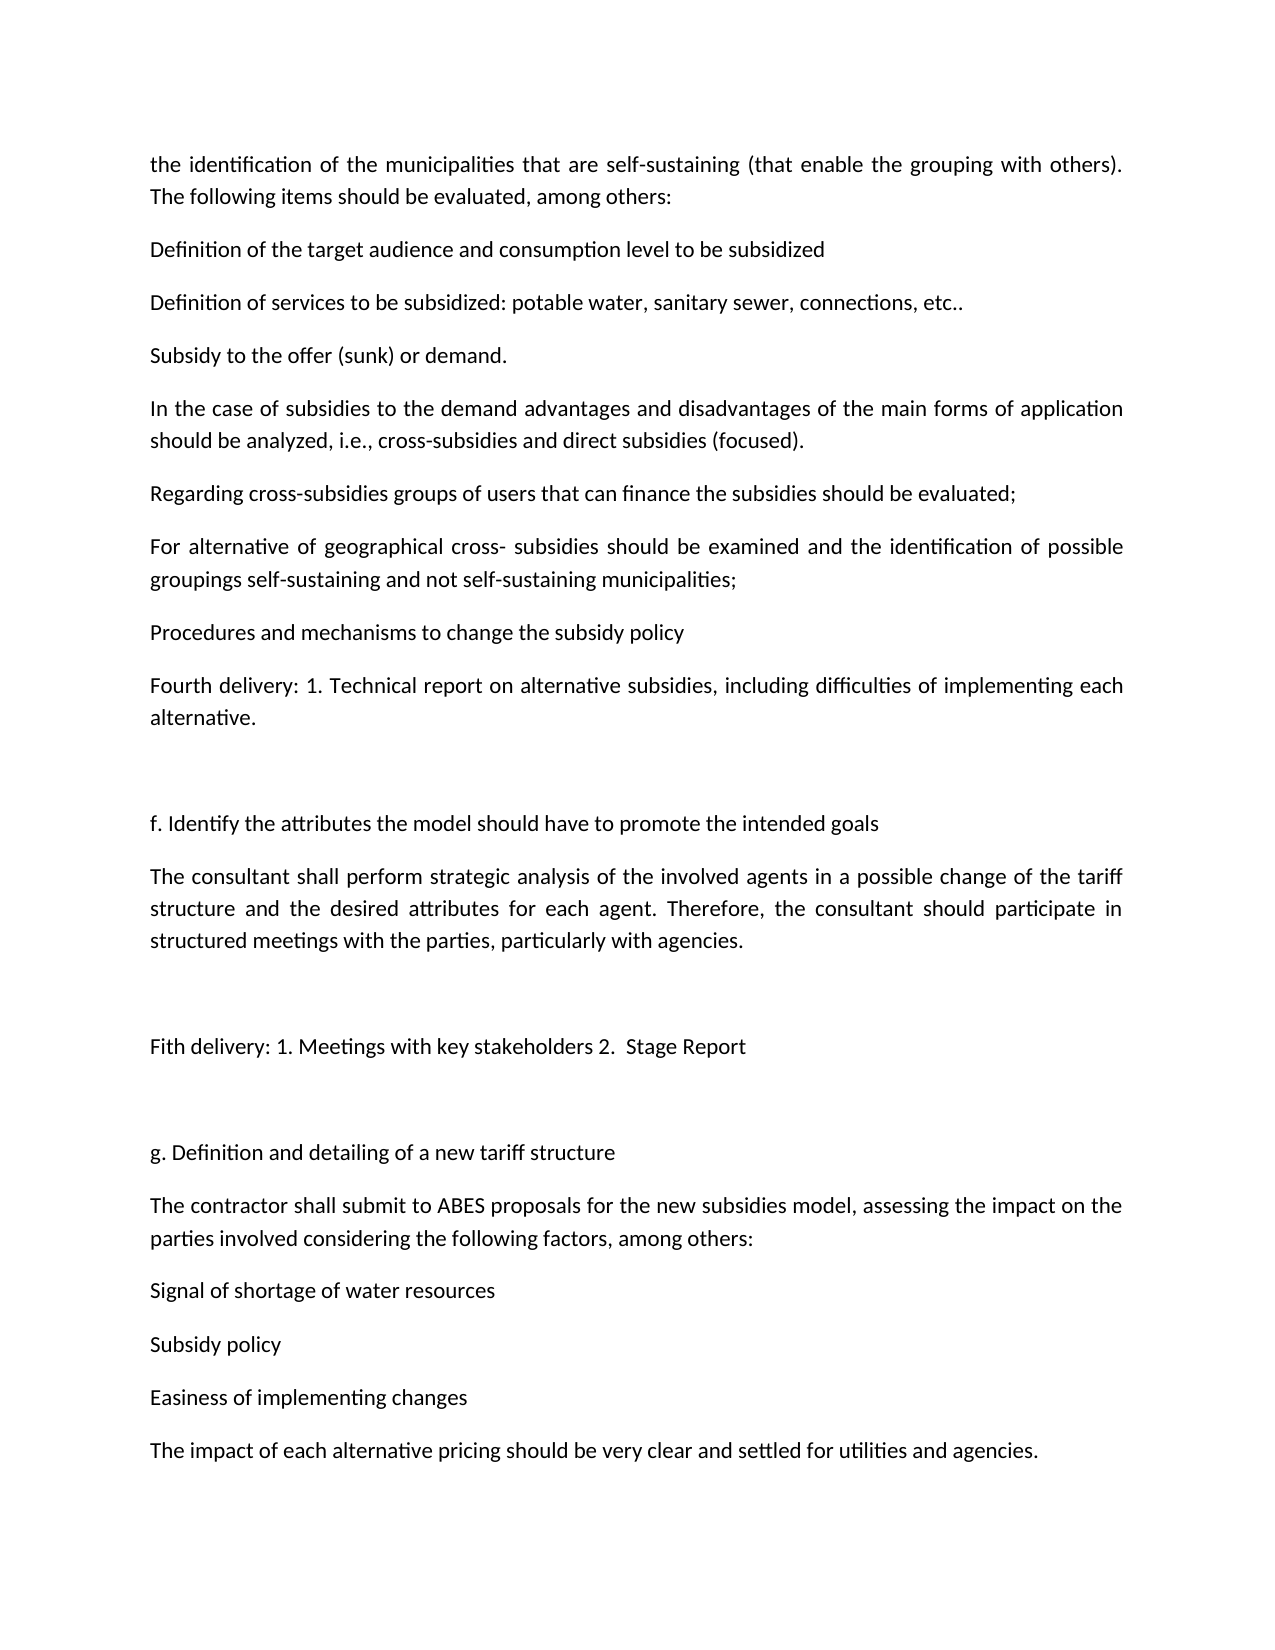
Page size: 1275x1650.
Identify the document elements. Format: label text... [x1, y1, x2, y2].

text g. Definition and detailing of a new tariff structure [150, 1138, 1125, 1166]
text Definition of services to be subsidized: potable water, sanitary sewer, connections, etc.. [150, 288, 1125, 316]
text Regarding cross-subsidies groups of users that can finance the subsidies should be evaluated; [150, 479, 1125, 507]
text Easiness of implementing changes [150, 1383, 1125, 1411]
text Definition of the target audience and consumption level to be subsidized [150, 235, 1125, 263]
text For alternative of geographical cross- subsidies should be examined and the identification of possible groupings self-sustaining and not self-sustaining municipalities; [150, 532, 1125, 593]
text Subsidy policy [150, 1330, 1125, 1358]
text Fith delivery: 1. Meetings with key stakeholders 2. Stage Report [150, 1032, 1125, 1060]
text The impact of each alternative pricing should be very clear and settled for utilities and agencies. [150, 1436, 1125, 1464]
text Procedures and mechanisms to change the subsidy policy [150, 618, 1125, 646]
text Fourth delivery: 1. Technical report on alternative subsidies, including difficulties of implementing each alternative. [150, 671, 1125, 731]
text The contractor shall submit to ABES proposals for the new subsidies model, assessing the impact on the parties involved considering the following factors, among others: [150, 1191, 1125, 1252]
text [150, 150, 1125, 210]
text The consultant shall perform strategic analysis of the involved agents in a possible change of the tariff structure and the desired attributes for each agent. Therefore, the consultant should participate in structured meetings with the parties, particularly with agencies. [150, 862, 1125, 954]
text In the case of subsidies to the demand advantages and disadvantages of the main forms of application should be analyzed, i.e., cross-subsidies and direct subsidies (focused). [150, 394, 1125, 454]
text f. Identify the attributes the model should have to promote the intended goals [150, 809, 1125, 837]
text Subsidy to the offer (sunk) or demand. [150, 341, 1125, 369]
text Signal of shortage of water resources [150, 1277, 1125, 1305]
